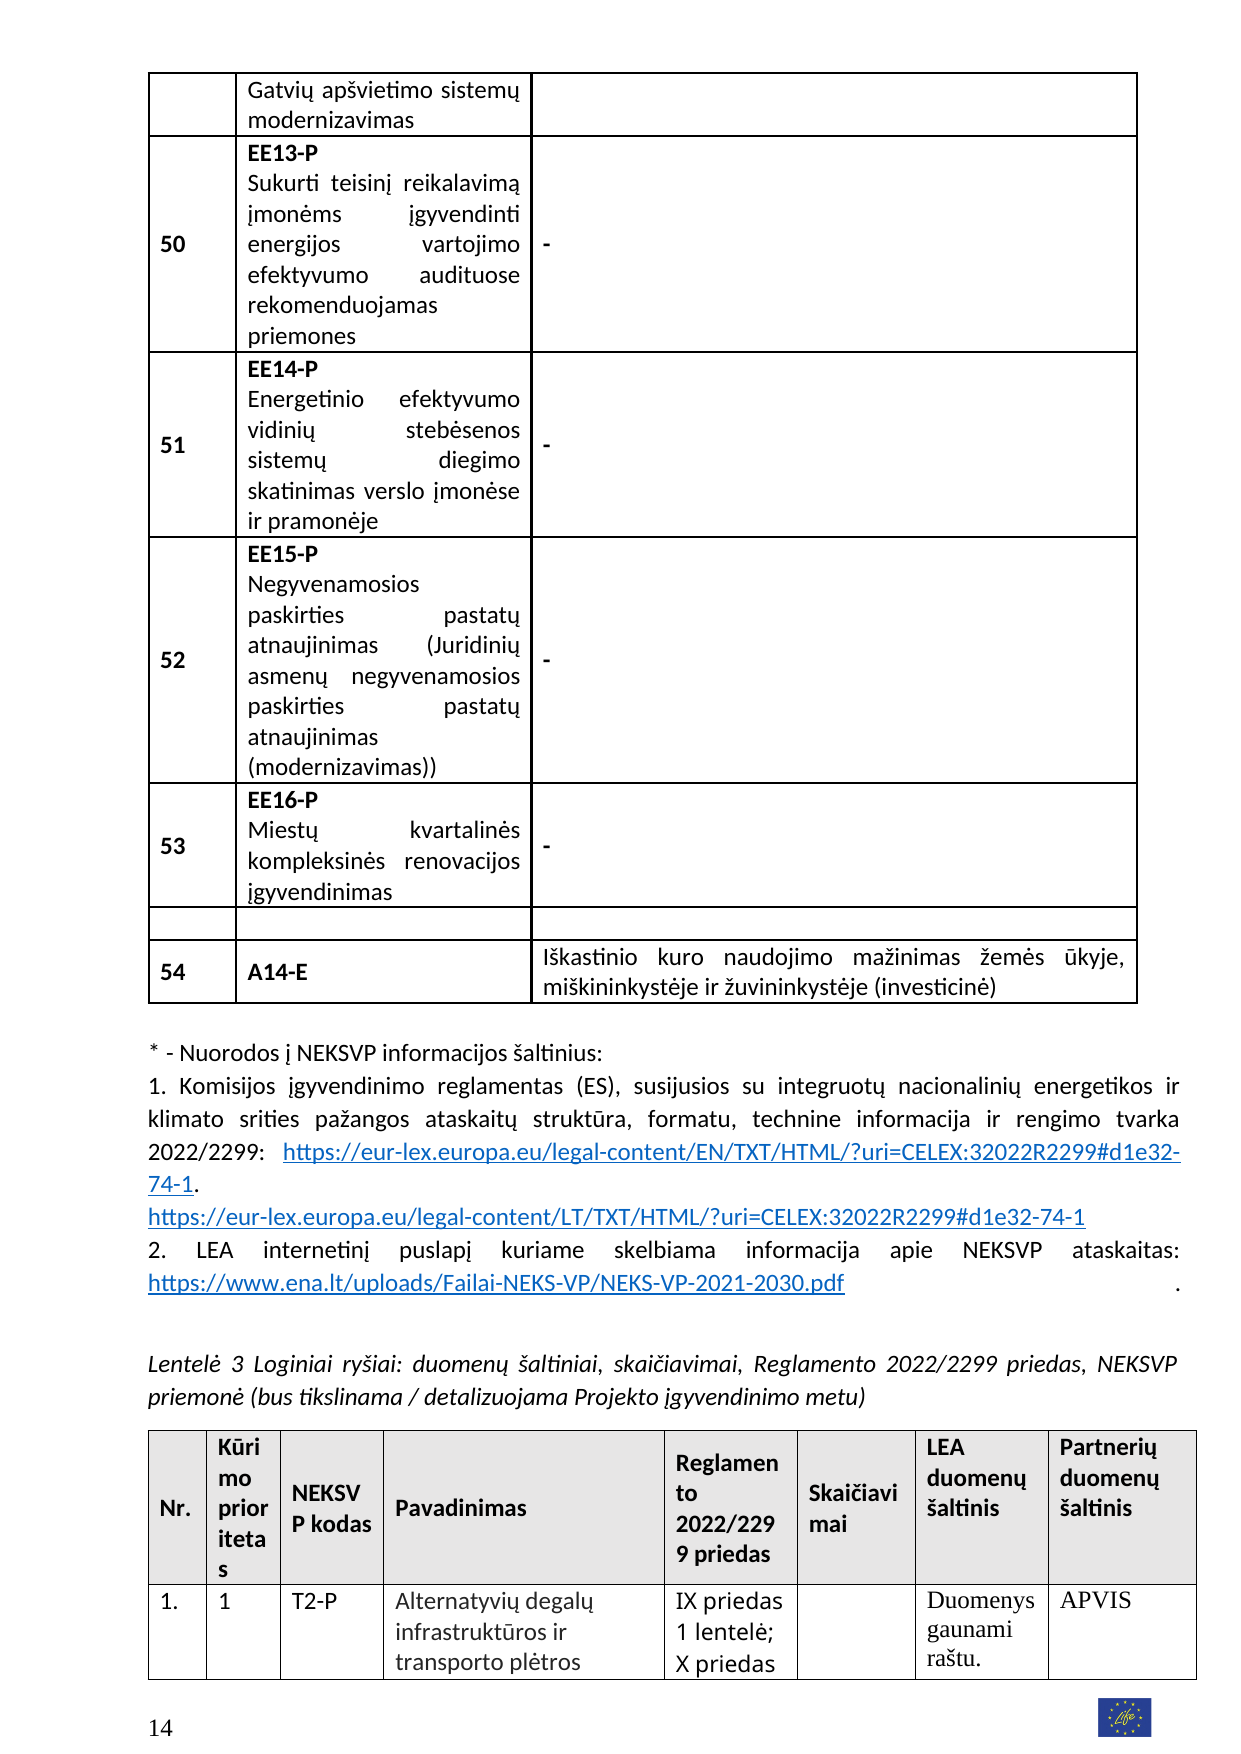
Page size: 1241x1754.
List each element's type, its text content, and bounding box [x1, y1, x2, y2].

table_cell 1. [149, 1585, 206, 1679]
table_cell 52 [150, 538, 235, 782]
table_header Kūrimo prioritetas [207, 1431, 280, 1584]
table_cell - [533, 74, 1136, 135]
table_cell A14-E [237, 941, 530, 1002]
table_cell T2-P [281, 1585, 383, 1679]
table_cell - [533, 538, 1136, 782]
table_cell 49 [150, 74, 235, 135]
table_cell Iškastinio kuro naudojimo mažinimas žemės ūkyje, miškininkystėje ir žuvininkystėje (investicinė) [533, 941, 1136, 1002]
text 2. LEA internetinį puslapį kuriame skelbiama informacija apie NEKSVP ataskaitas: https://www.ena.lt/uploads/Failai-NEKS-VP/NEKS-VP-2021-2030.pdf . [148, 1234, 1181, 1329]
table_cell 53 [150, 784, 235, 906]
table_cell EE13-P Sukurti teisinį reikalavimą įmonėms įgyvendinti energijos vartojimo efektyvumo audituose rekomenduojamas priemones [237, 137, 530, 351]
table_cell [150, 908, 235, 939]
table_header Nr. [149, 1431, 206, 1584]
table_cell [798, 1585, 915, 1679]
table_cell APVIS [1049, 1585, 1196, 1679]
table_cell 1 [207, 1585, 280, 1679]
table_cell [916, 1585, 1048, 1679]
table_header LEA duomenų šaltinis [916, 1431, 1048, 1584]
picture [1098, 1698, 1152, 1737]
table_header Pavadinimas [384, 1431, 664, 1584]
table_cell - [533, 137, 1136, 351]
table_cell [665, 1585, 797, 1679]
table_cell 50 [150, 137, 235, 351]
table_header Reglamento 2022/2299 priedas [665, 1431, 797, 1584]
table_cell 54 [150, 941, 235, 1002]
table_cell [237, 908, 530, 939]
table_cell EE15-P Negyvenamosios paskirties pastatų atnaujinimas (Juridinių asmenų negyvenamosios paskirties pastatų atnaujinimas (modernizavimas)) [237, 538, 530, 782]
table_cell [237, 74, 530, 135]
table_header Partnerių duomenų šaltinis [1049, 1431, 1196, 1584]
text 1. Komisijos įgyvendinimo reglamentas (ES), susijusios su integruotų nacionalinių energetikos ir klimato srities pažangos ataskaitų struktūra, formatu, technine informacija ir rengimo tvarka 2022/2299: https://eur-lex.europa.eu/legal-content/EN/TXT/HTML/?uri=CELEX:32022R2299#d1e32-74-1. [148, 1070, 1181, 1199]
table_header NEKSVP kodas [281, 1431, 383, 1584]
table_cell EE14-P Energetinio efektyvumo vidinių stebėsenos sistemų diegimo skatinimas verslo įmonėse ir pramonėje [237, 353, 530, 536]
table_header Skaičiavimai [798, 1431, 915, 1584]
table_cell - [533, 353, 1136, 536]
table_cell [533, 908, 1136, 939]
text * - Nuorodos į NEKSVP informacijos šaltinius: [148, 1037, 1181, 1067]
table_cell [384, 1585, 664, 1679]
text Lentelė 3 Loginiai ryšiai: duomenų šaltiniai, skaičiavimai, Reglamento 2022/2299 priedas, NEKSVP priemonė (bus tikslinama / detalizuojama Projekto įgyvendinimo metu) [148, 1348, 1181, 1411]
table_cell EE16-P Miestų kvartalinės kompleksinės renovacijos įgyvendinimas [237, 784, 530, 906]
table_cell 51 [150, 353, 235, 536]
text https://eur-lex.europa.eu/legal-content/LT/TXT/HTML/?uri=CELEX:32022R2299#d1e32-74-1 [148, 1202, 1181, 1232]
table_cell - [533, 784, 1136, 906]
